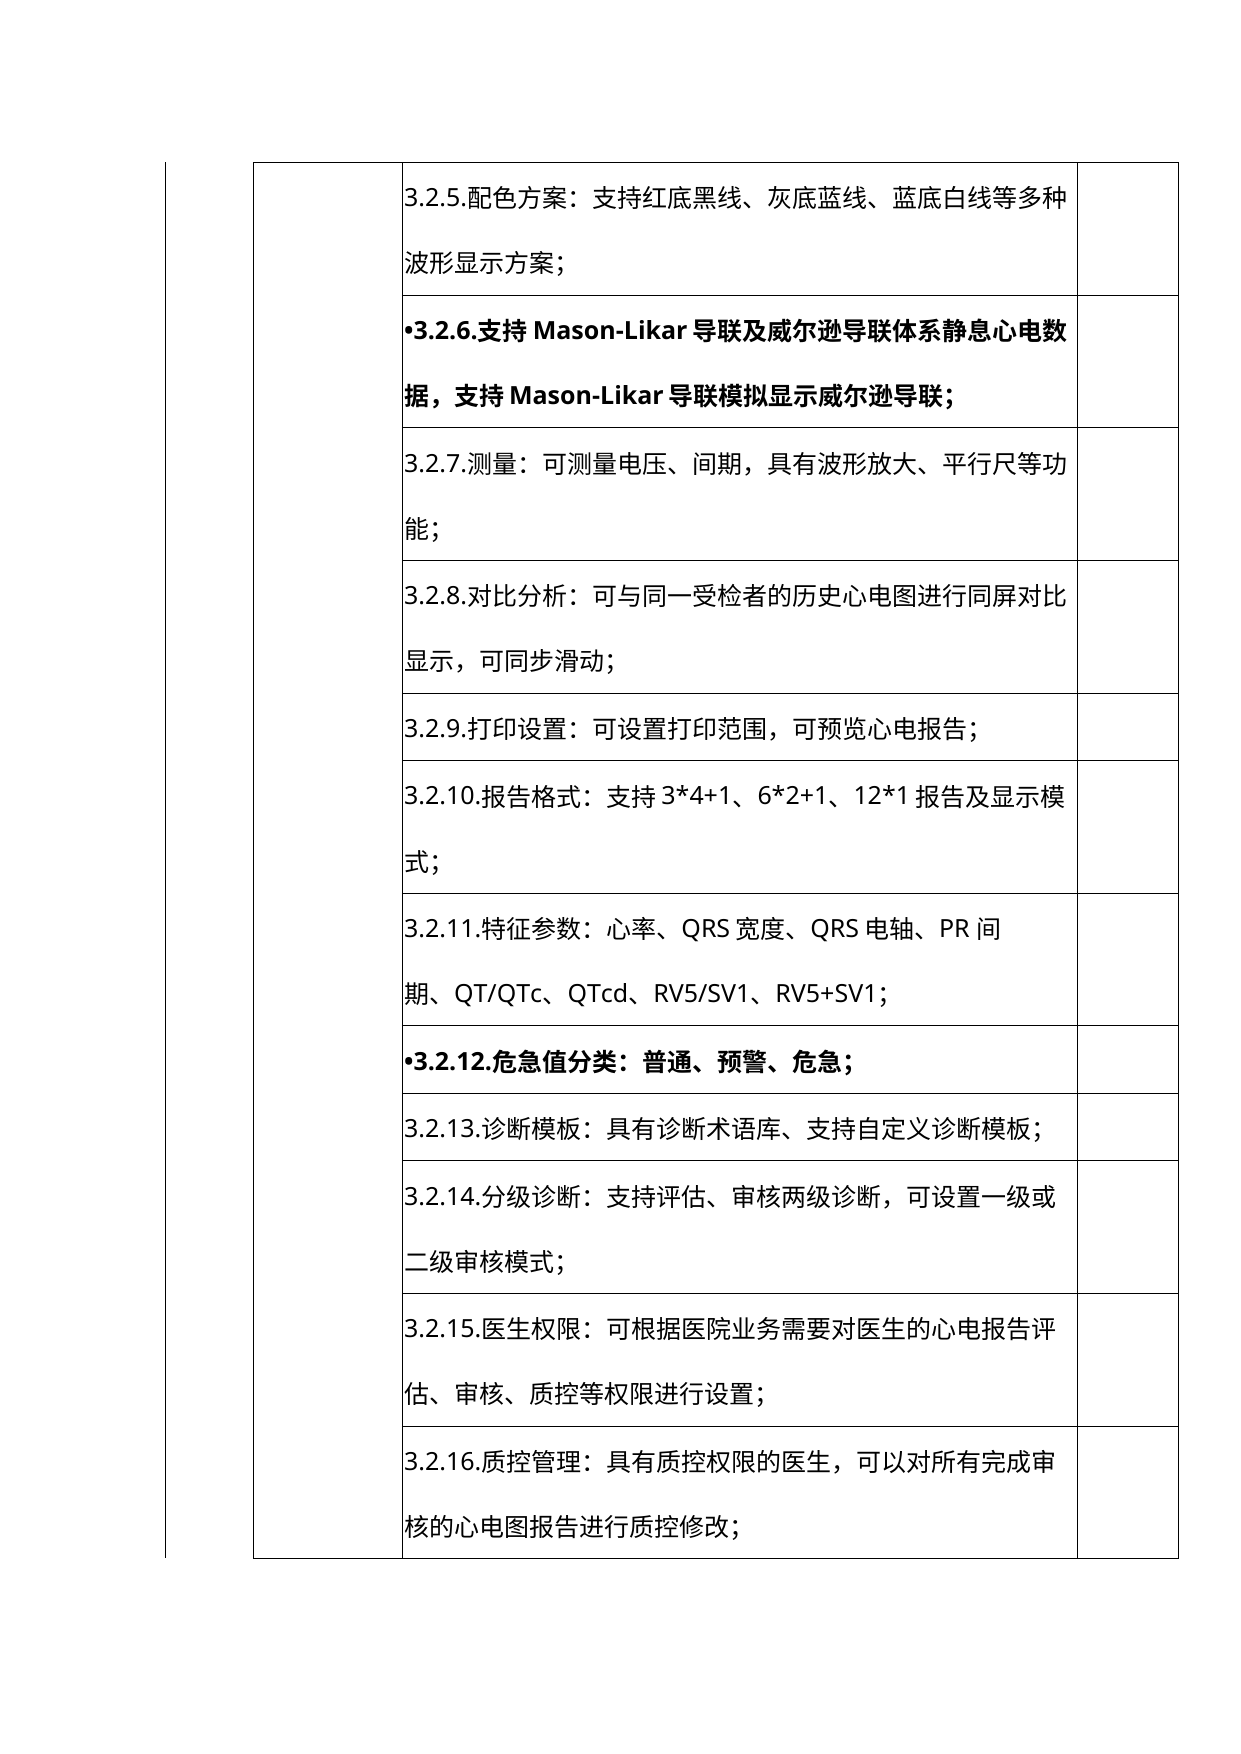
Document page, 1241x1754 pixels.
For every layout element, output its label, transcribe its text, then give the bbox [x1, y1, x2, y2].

table_cell 3.2.15.医生权限：可根据医院业务需要对医生的心电报告评估、审核、质控等权限进行设置； [403, 1294, 1077, 1426]
table_cell 3.2.16.质控管理：具有质控权限的医生，可以对所有完成审核的心电图报告进行质控修改； [403, 1427, 1077, 1558]
table_cell [1078, 761, 1178, 893]
table_cell [1078, 1427, 1178, 1558]
table_cell 3.2.5.配色方案：支持红底黑线、灰底蓝线、蓝底白线等多种波形显示方案； [403, 163, 1077, 294]
table_cell [1078, 428, 1178, 560]
table_cell [1078, 163, 1178, 294]
table_cell 3.2.9.打印设置：可设置打印范围，可预览心电报告； [403, 694, 1077, 760]
table_cell [1078, 1294, 1178, 1426]
table_cell 3.2.7.测量：可测量电压、间期，具有波形放大、平行尺等功能； [403, 428, 1077, 560]
table_cell [1078, 1094, 1178, 1160]
table_cell •3.2.12.危急值分类：普通、预警、危急； [403, 1026, 1077, 1093]
table_cell •3.2.6.支持Mason-Likar导联及威尔逊导联体系静息心电数据，支持Mason-Likar导联模拟显示威尔逊导联； [403, 296, 1077, 427]
table_cell [1078, 296, 1178, 427]
table_cell 3.2.11.特征参数：心率、QRS宽度、QRS电轴、PR 间期、QT/QTc、QTcd、RV5/SV1、RV5+SV1； [403, 894, 1077, 1025]
table_cell [1078, 561, 1178, 692]
table_cell 3.2.13.诊断模板：具有诊断术语库、支持自定义诊断模板； [403, 1094, 1077, 1160]
table_cell 3.2.10.报告格式：支持3*4+1、6*2+1、12*1报告及显示模式； [403, 761, 1077, 893]
table_cell [1078, 894, 1178, 1025]
table_cell 3.2.8.对比分析：可与同一受检者的历史心电图进行同屏对比显示，可同步滑动； [403, 561, 1077, 692]
table_cell [1078, 694, 1178, 760]
table_cell [1078, 1026, 1178, 1093]
table_cell [1078, 1161, 1178, 1293]
table_cell 3.2.14.分级诊断：支持评估、审核两级诊断，可设置一级或二级审核模式； [403, 1161, 1077, 1293]
